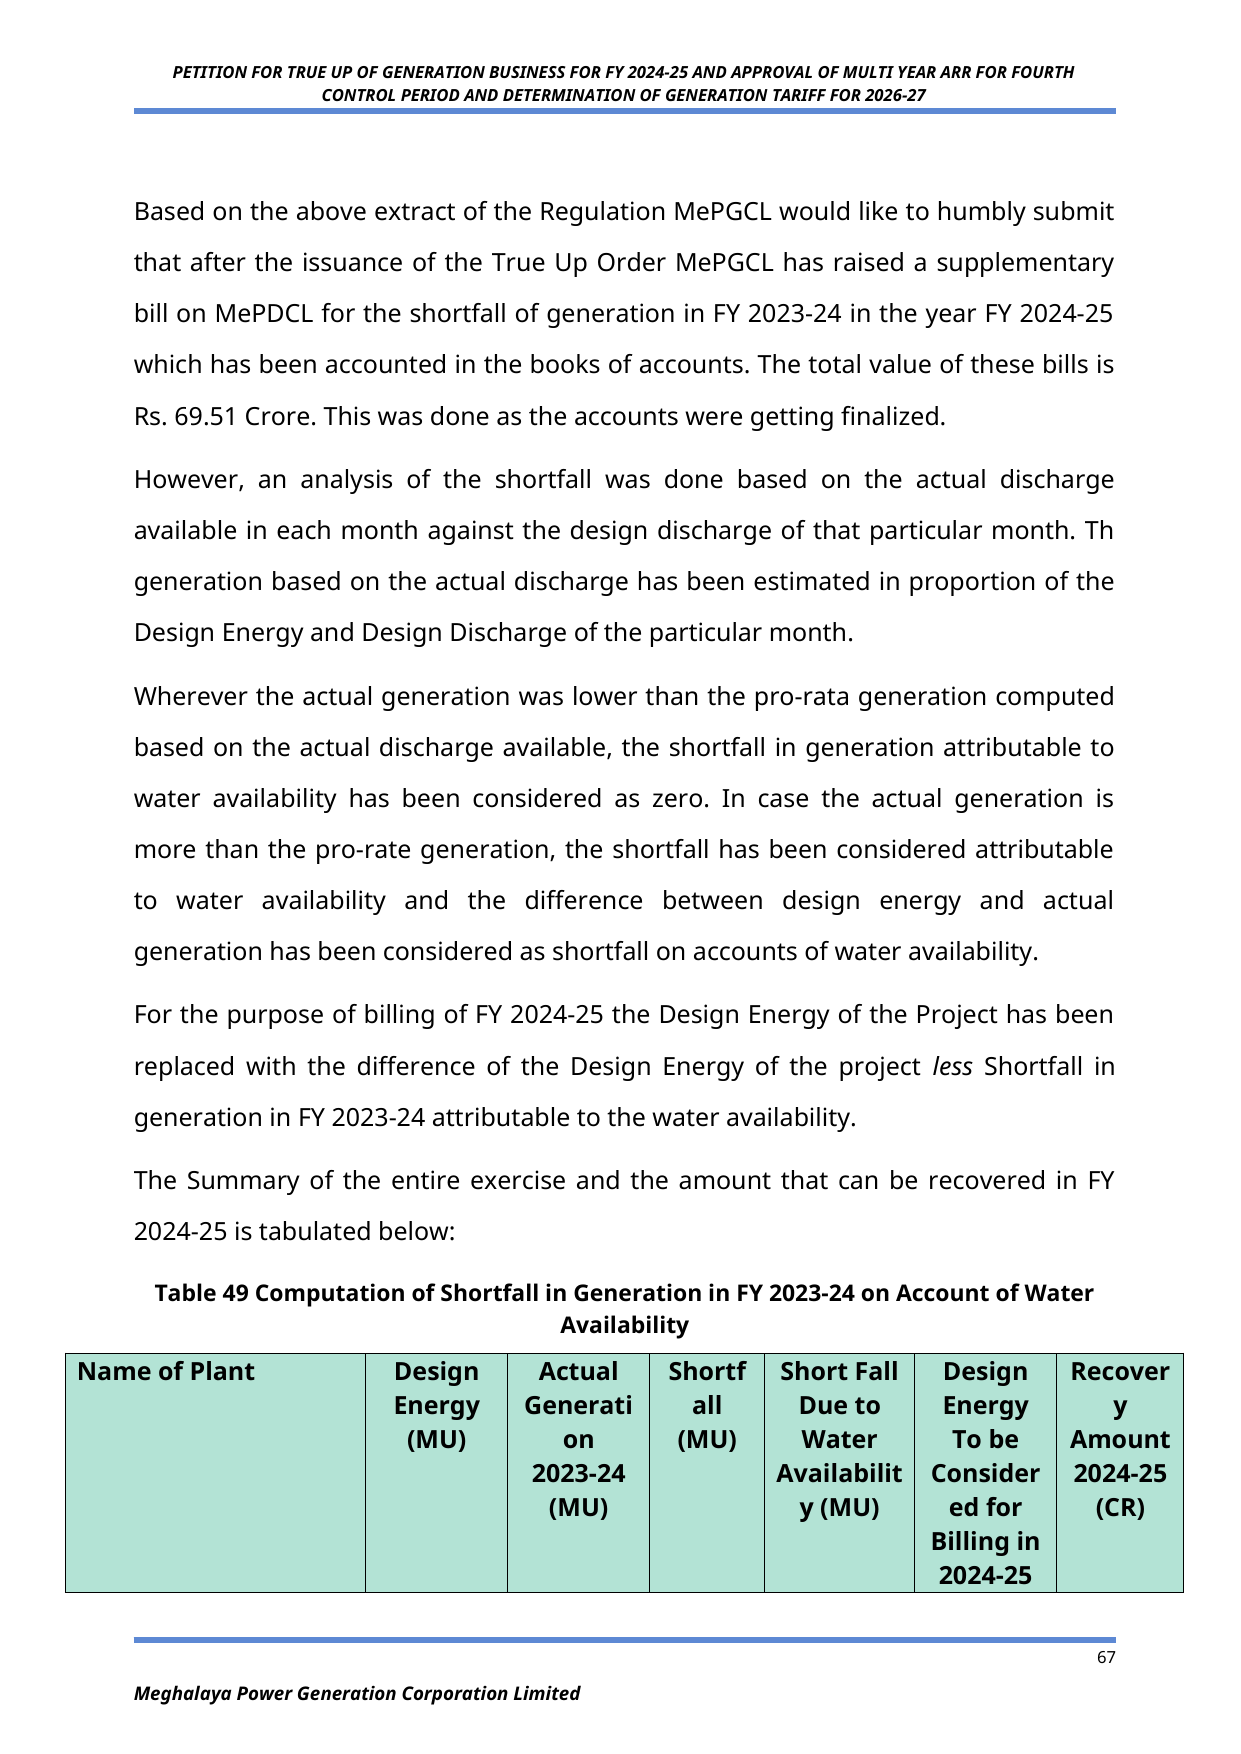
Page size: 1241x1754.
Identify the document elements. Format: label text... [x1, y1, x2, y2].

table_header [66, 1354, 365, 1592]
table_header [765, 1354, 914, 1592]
text Wherever the actual generation was lower than the pro-rata generation computed based on the actual discharge available, the shortfall in generation attributable to water availability has been considered as zero. In case the actual generation is more than the pro-rate generation, the shortfall has been considered attributable to water availability and the difference between design energy and actual generation has been considered as shortfall on accounts of water availability. [133, 678, 1116, 968]
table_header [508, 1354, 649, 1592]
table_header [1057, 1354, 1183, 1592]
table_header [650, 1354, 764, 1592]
text Table 49 Computation of Shortfall in Generation in FY 2023-24 on Account of Water Availability [133, 1277, 1116, 1340]
text Based on the above extract of the Regulation MePGCL would like to humbly submit that after the issuance of the True Up Order MePGCL has raised a supplementary bill on MePDCL for the shortfall of generation in FY 2023-24 in the year FY 2024-25 which has been accounted in the books of accounts. The total value of these bills is Rs. 69.51 Crore. This was done as the accounts were getting finalized. [133, 194, 1116, 432]
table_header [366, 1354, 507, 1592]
text However, an analysis of the shortfall was done based on the actual discharge available in each month against the design discharge of that particular month. Th generation based on the actual discharge has been estimated in proportion of the Design Energy and Design Discharge of the particular month. [133, 462, 1116, 649]
text For the purpose of billing of FY 2024-25 the Design Energy of the Project has been replaced with the difference of the Design Energy of the project less Shortfall in generation in FY 2023-24 attributable to the water availability. [133, 997, 1116, 1133]
text The Summary of the entire exercise and the amount that can be recovered in FY 2024-25 is tabulated below: [133, 1163, 1116, 1248]
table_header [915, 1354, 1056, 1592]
